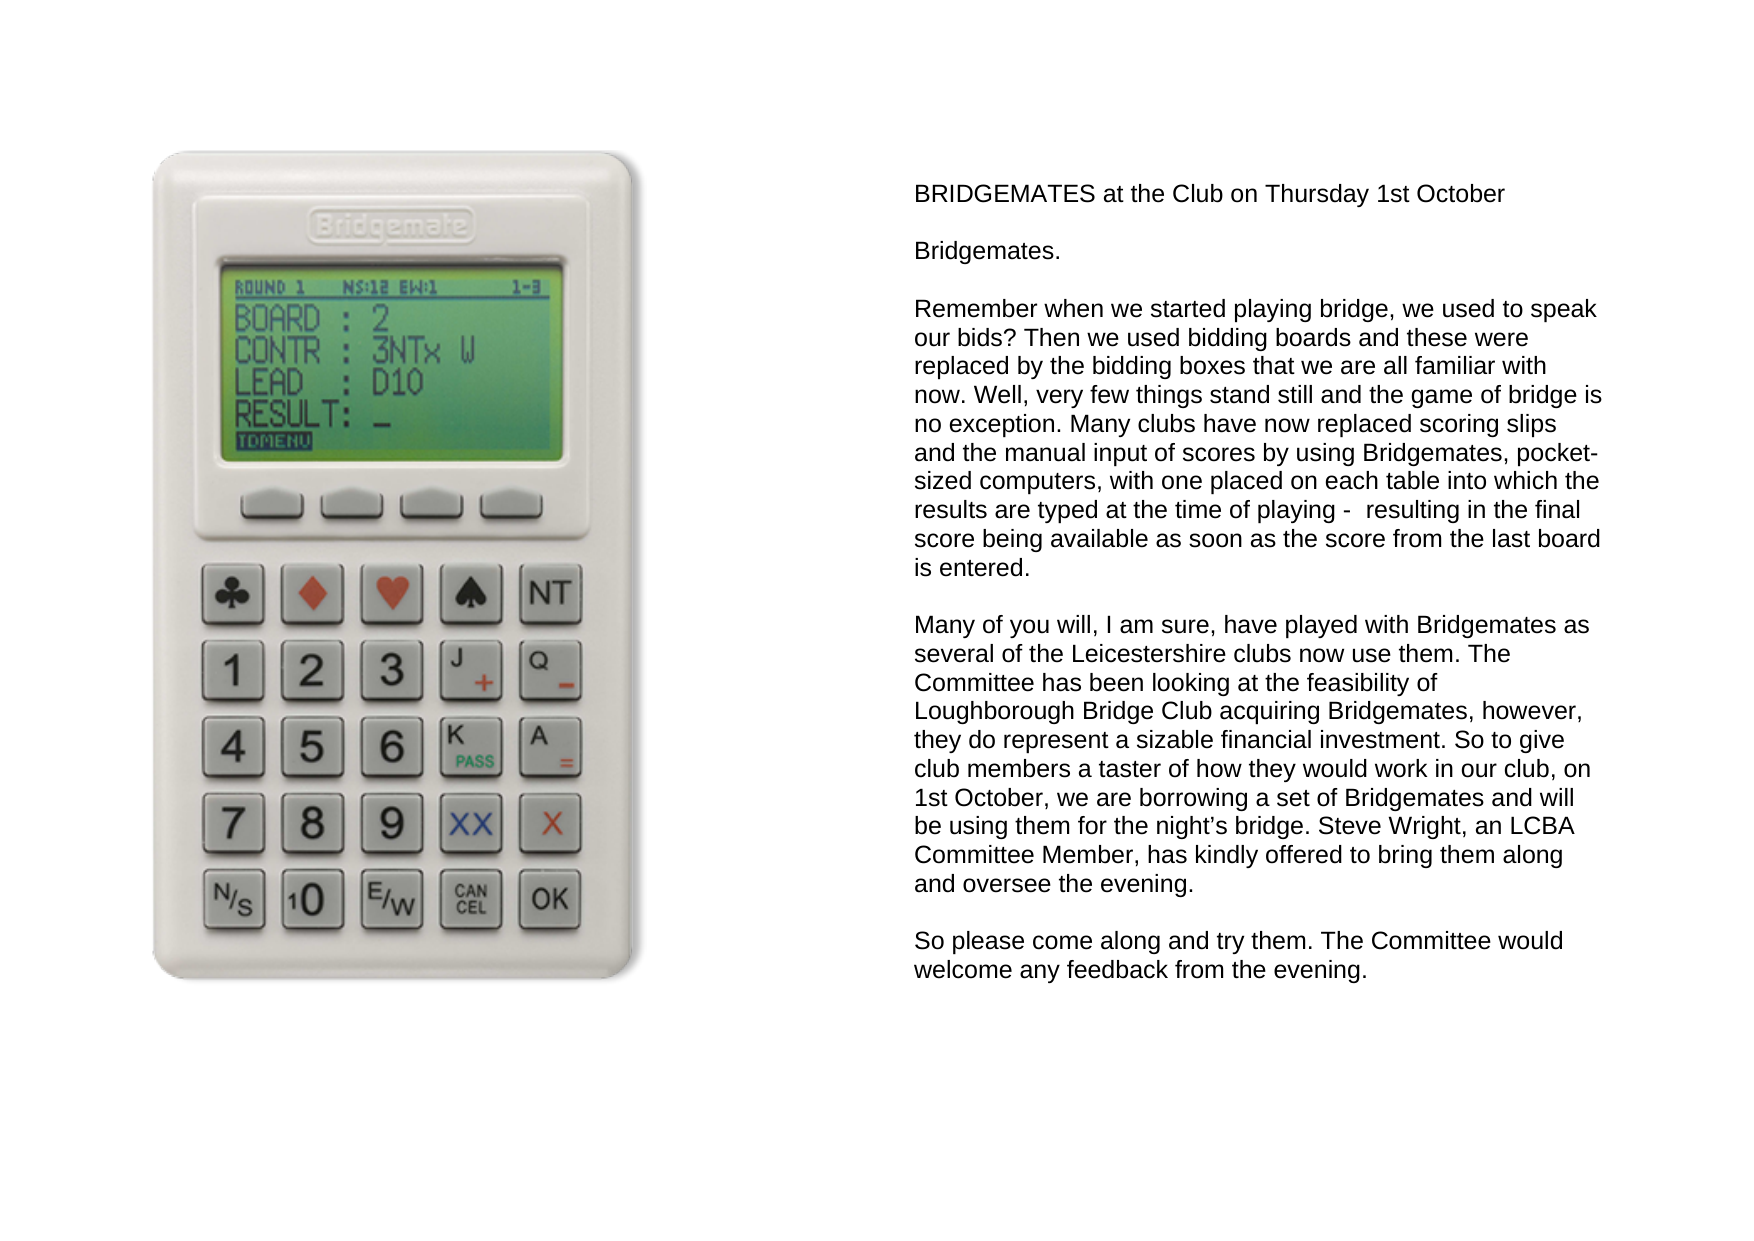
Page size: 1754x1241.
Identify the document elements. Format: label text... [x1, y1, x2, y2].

text Many of you will, I am sure, have played with Bridgemates as several of the Leicestershire clubs now use them. The Committee has been looking at the feasibility of Loughborough Bridge Club acquiring Bridgemates, however, they do represent a sizable financial investment. So to give club members a taster of how they would work in our club, on 1st October, we are borrowing a set of Bridgemates and will be using them for the night’s bridge. Steve Wright, an LCBA Committee Member, has kindly offered to bring them along and oversee the evening. [914, 610, 1604, 897]
text Remember when we started playing bridge, we used to speak our bids? Then we used bidding boards and these were replaced by the bidding boxes that we are all familiar with now. Well, very few things stand still and the game of bridge is no exception. Many clubs have now replaced scoring slips and the manual input of scores by using Bridgemates, pocket-sized computers, with one placed on each table into which the results are typed at the time of playing - resulting in the final score being available as soon as the score from the last board is entered. [914, 294, 1604, 581]
text Bridgemates. [914, 236, 1604, 265]
text BRIDGEMATES at the Club on Thursday 1st October [914, 179, 1604, 207]
picture [150, 150, 647, 1012]
text So please come along and try them. The Committee would welcome any feedback from the evening. [914, 926, 1604, 984]
